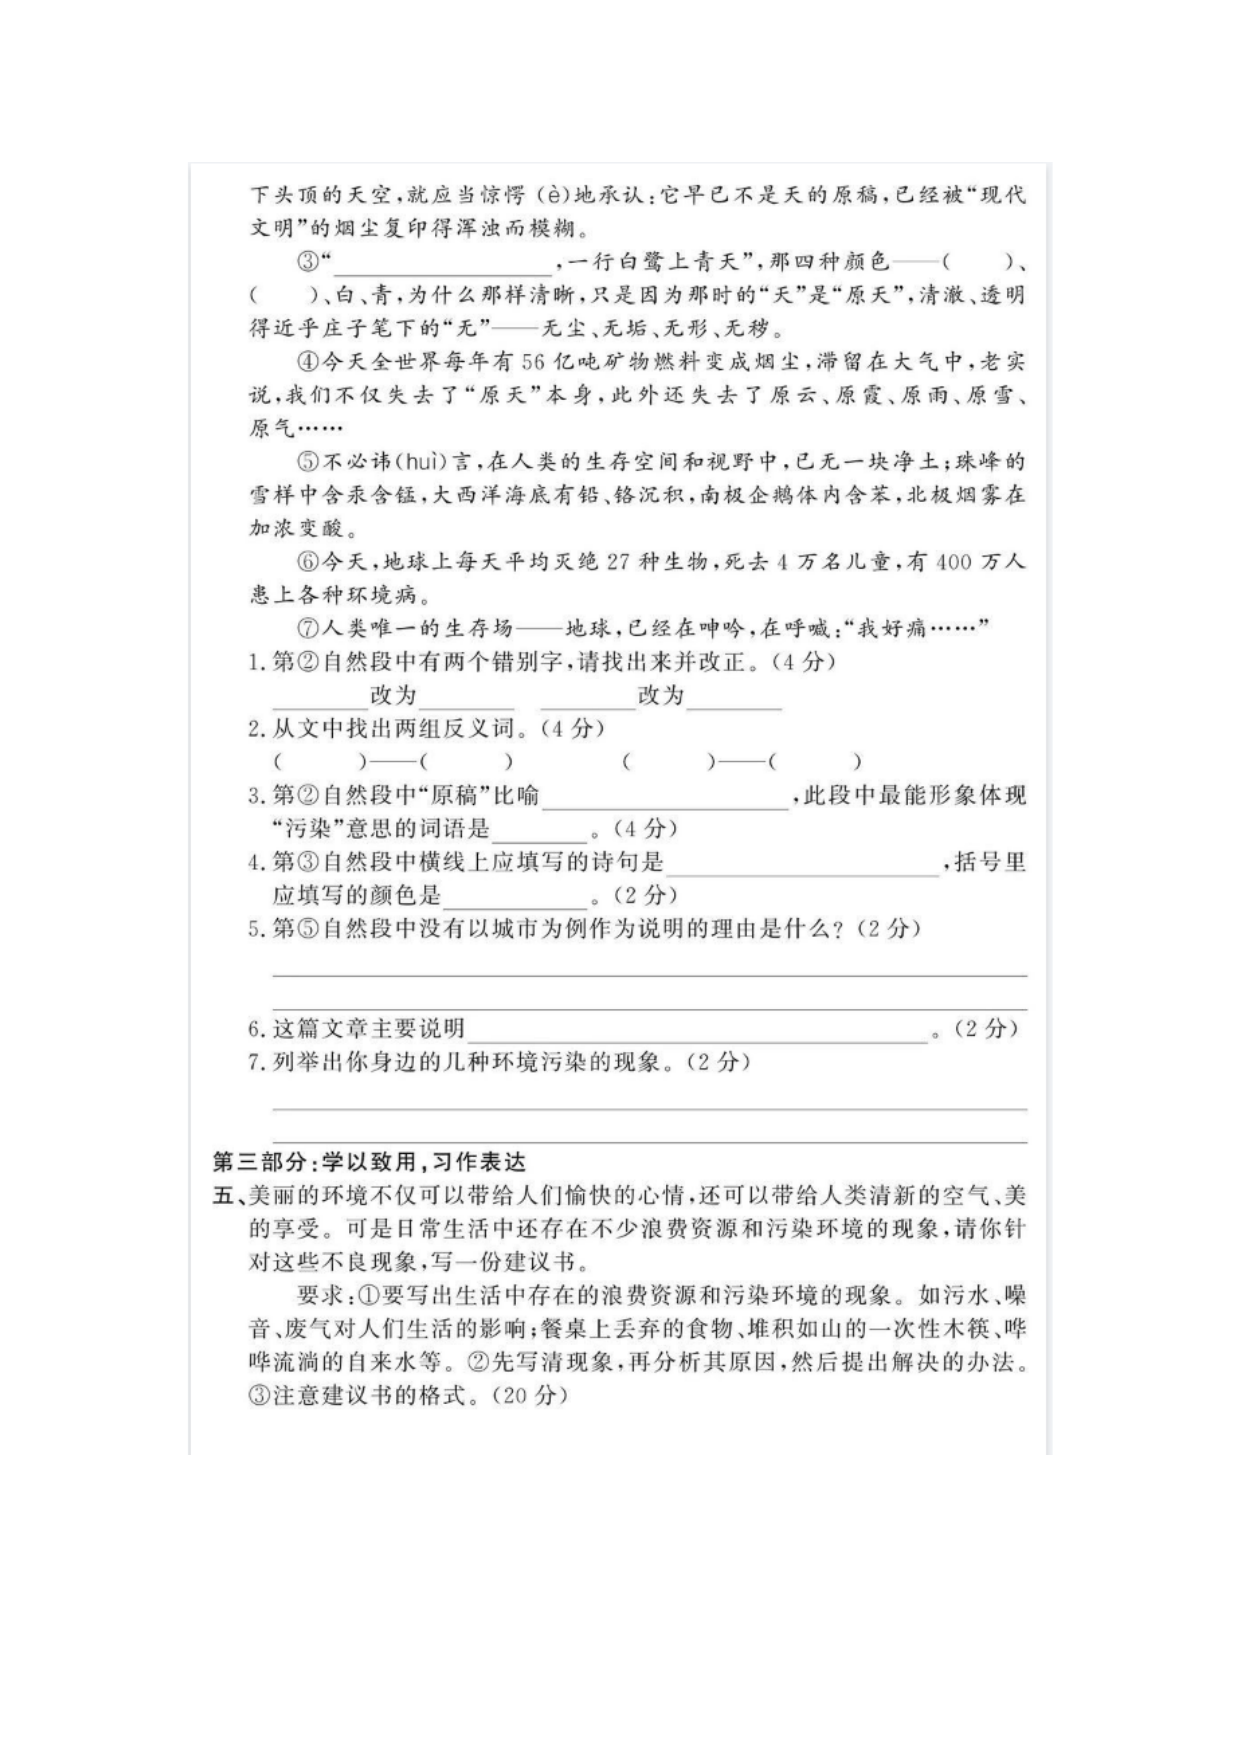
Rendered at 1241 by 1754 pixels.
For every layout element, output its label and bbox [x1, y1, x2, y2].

picture [187, 162, 1053, 1455]
